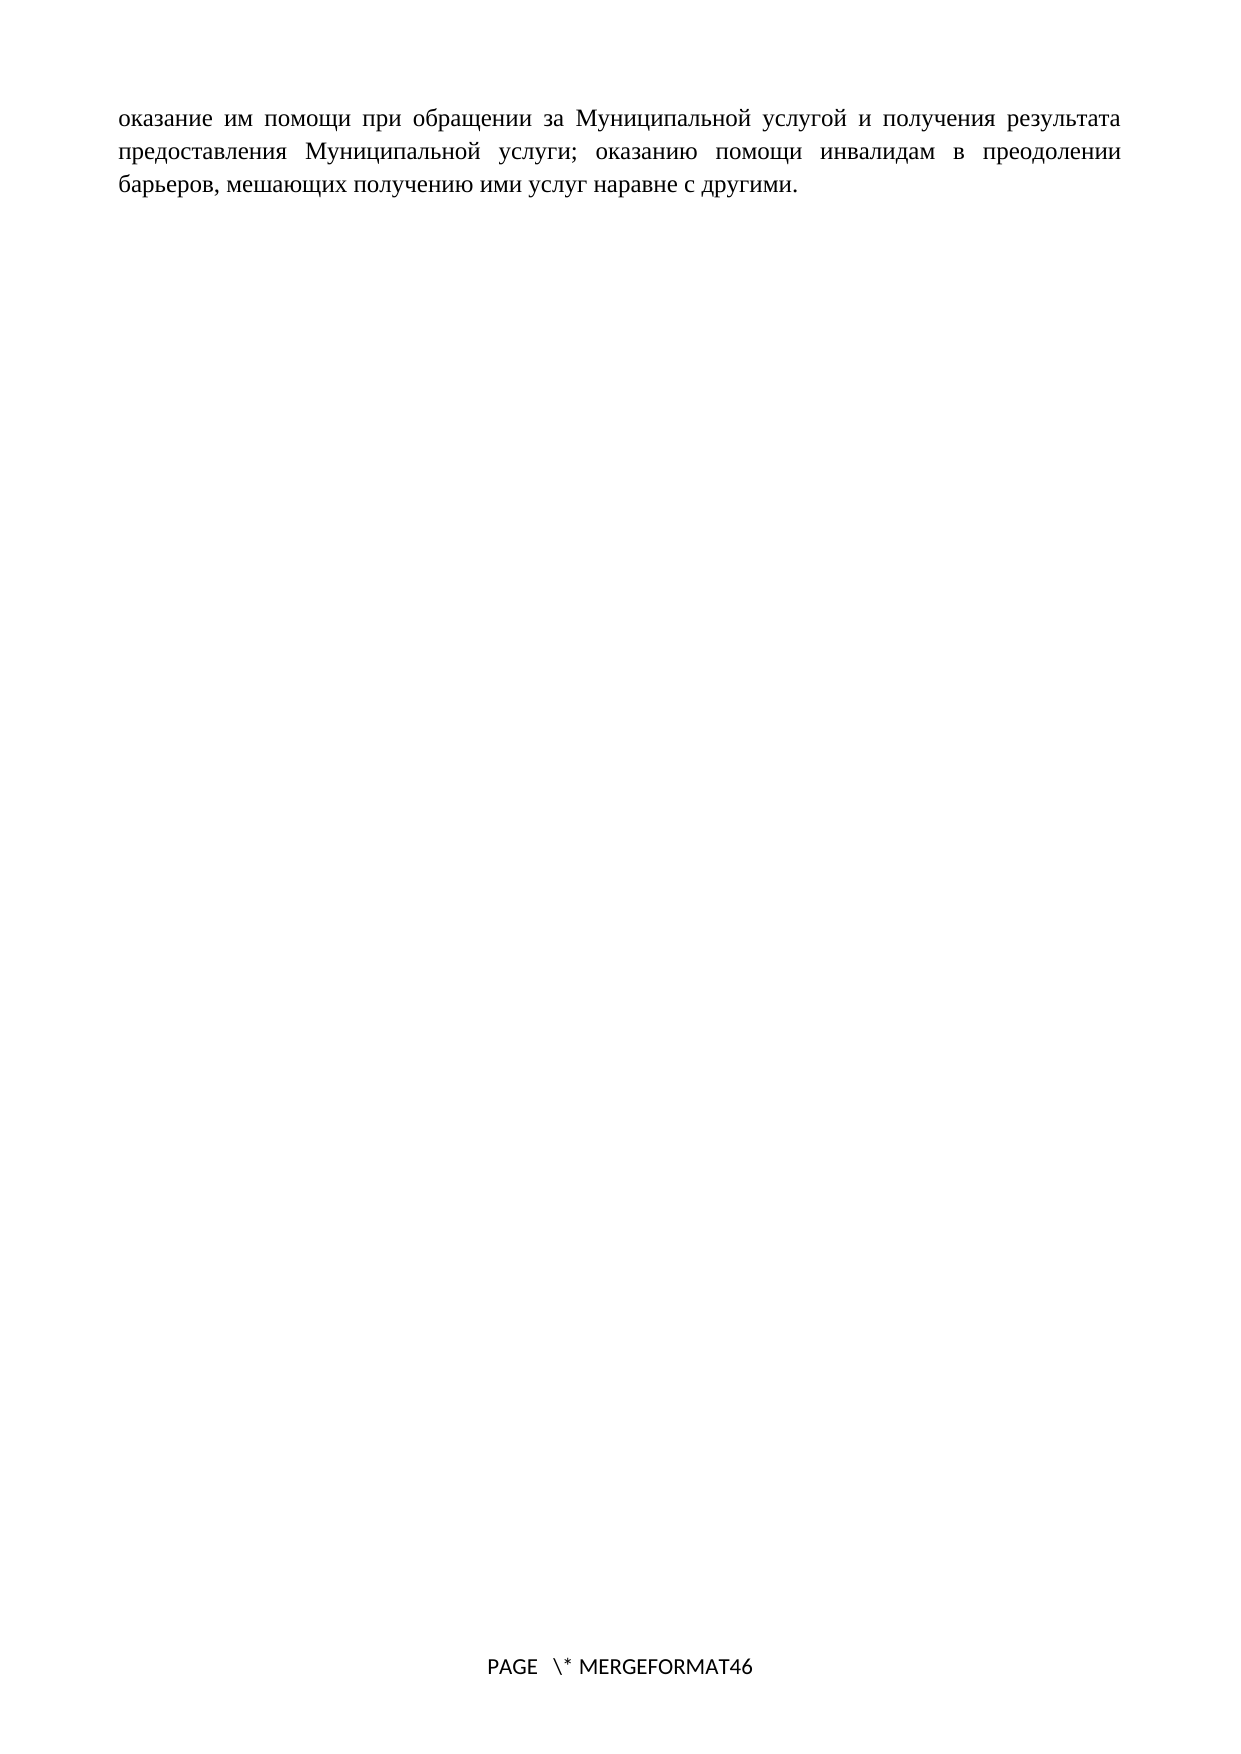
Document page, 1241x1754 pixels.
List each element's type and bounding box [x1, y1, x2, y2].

text [118, 103, 1122, 198]
